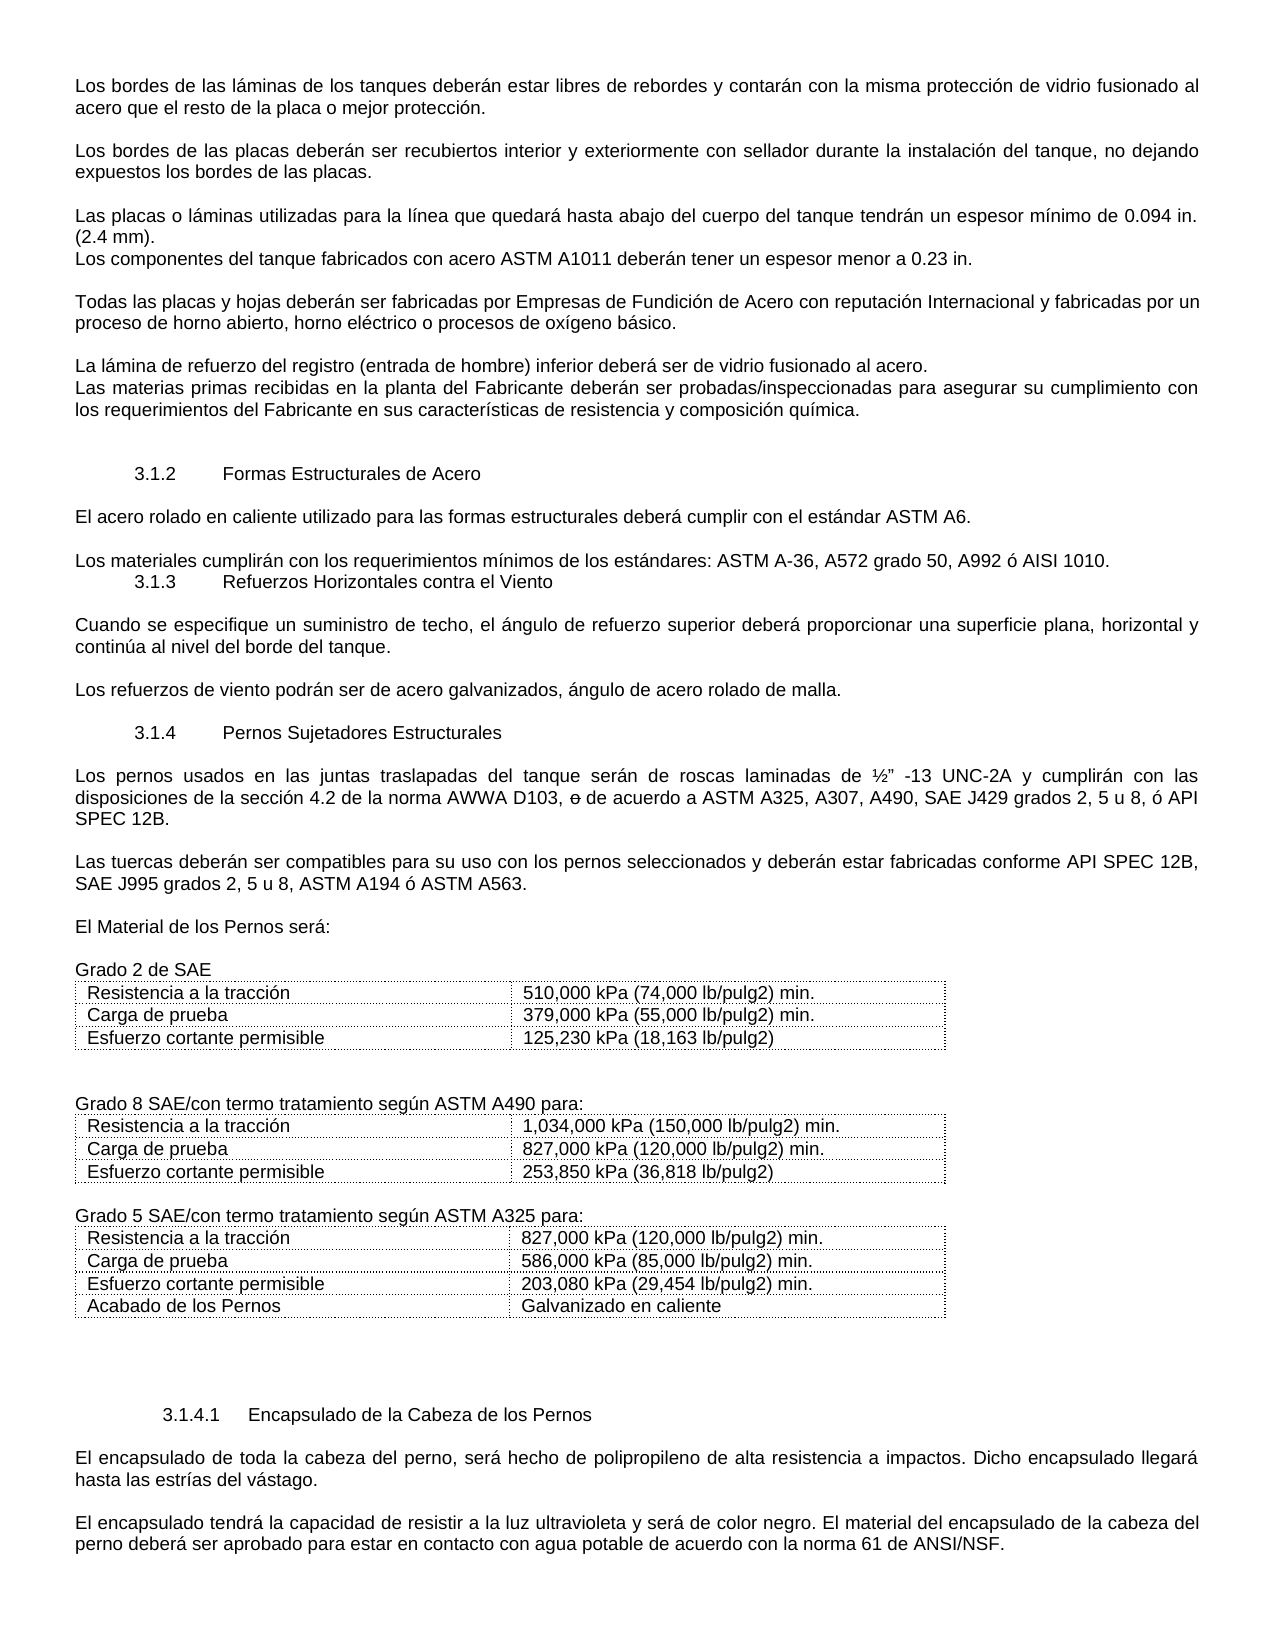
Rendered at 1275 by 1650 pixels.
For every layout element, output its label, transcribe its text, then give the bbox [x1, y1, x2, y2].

table_cell Acabado de los Pernos [76, 1294, 510, 1317]
table_cell 379,000 kPa (55,000 lb/pulg2) min. [512, 1003, 945, 1026]
table_cell Esfuerzo cortante permisible [76, 1159, 511, 1182]
text Cuando se especifique un suministro de techo, el ángulo de refuerzo superior deberá proporcionar una superficie plana, horizontal y continúa al nivel del borde del tanque. [75, 614, 1200, 657]
text Los pernos usados en las juntas traslapadas del tanque serán de roscas laminadas de ½” -13 UNC-2A y cumplirán con las disposiciones de la sección 4.2 de la norma AWWA D103, o de acuerdo a ASTM A325, A307, A490, SAE J429 grados 2, 5 u 8, ó API SPEC 12B. [75, 765, 1200, 830]
text Todas las placas y hojas deberán ser fabricadas por Empresas de Fundición de Acero con reputación Internacional y fabricadas por un proceso de horno abierto, horno eléctrico o procesos de oxígeno básico. [75, 291, 1200, 334]
list Encapsulado de la Cabeza de los Pernos [162, 1404, 1200, 1425]
list Formas Estructurales de Acero [134, 463, 1200, 485]
text Grado 5 SAE/con termo tratamiento según ASTM A325 para: [75, 1204, 1200, 1226]
table_cell 253,850 kPa (36,818 lb/pulg2) [511, 1159, 945, 1182]
text Las materias primas recibidas en la planta del Fabricante deberán ser probadas/inspeccionadas para asegurar su cumplimiento con los requerimientos del Fabricante en sus características de resistencia y composición química. [75, 377, 1200, 420]
text Los bordes de las láminas de los tanques deberán estar libres de rebordes y contarán con la misma protección de vidrio fusionado al acero que el resto de la placa o mejor protección. [75, 75, 1200, 118]
list Refuerzos Horizontales contra el Viento [134, 571, 1200, 592]
text Grado 2 de SAE [75, 959, 1200, 981]
table_cell Esfuerzo cortante permisible [76, 1271, 510, 1294]
text Los componentes del tanque fabricados con acero ASTM A1011 deberán tener un espesor menor a 0.23 in. [75, 247, 1200, 269]
text Grado 8 SAE/con termo tratamiento según ASTM A490 para: [75, 1093, 1200, 1114]
table_cell Carga de prueba [76, 1003, 512, 1026]
table_header 1,034,000 kPa (150,000 lb/pulg2) min. [511, 1114, 945, 1137]
table_header 510,000 kPa (74,000 lb/pulg2) min. [512, 981, 945, 1003]
text El Material de los Pernos será: [75, 916, 1200, 937]
table_cell 125,230 kPa (18,163 lb/pulg2) [512, 1026, 945, 1048]
text Las tuercas deberán ser compatibles para su uso con los pernos seleccionados y deberán estar fabricadas conforme API SPEC 12B, SAE J995 grados 2, 5 u 8, ASTM A194 ó ASTM A563. [75, 851, 1200, 894]
table_header Resistencia a la tracción [76, 1114, 511, 1137]
text La lámina de refuerzo del registro (entrada de hombre) inferior deberá ser de vidrio fusionado al acero. [75, 355, 1200, 377]
table_cell Galvanizado en caliente [510, 1294, 945, 1317]
text Los bordes de las placas deberán ser recubiertos interior y exteriormente con sellador durante la instalación del tanque, no dejando expuestos los bordes de las placas. [75, 140, 1200, 183]
text Las placas o láminas utilizadas para la línea que quedará hasta abajo del cuerpo del tanque tendrán un espesor mínimo de 0.094 in. (2.4 mm). [75, 204, 1200, 247]
table_header Resistencia a la tracción [76, 1226, 510, 1249]
table_cell Carga de prueba [76, 1249, 510, 1271]
table_cell 203,080 kPa (29,454 lb/pulg2) min. [510, 1271, 945, 1294]
table_header 827,000 kPa (120,000 lb/pulg2) min. [510, 1226, 945, 1249]
text El encapsulado tendrá la capacidad de resistir a la luz ultravioleta y será de color negro. El material del encapsulado de la cabeza del perno deberá ser aprobado para estar en contacto con agua potable de acuerdo con la norma 61 de ANSI/NSF. [75, 1512, 1200, 1555]
table_cell Esfuerzo cortante permisible [76, 1026, 512, 1048]
text El acero rolado en caliente utilizado para las formas estructurales deberá cumplir con el estándar ASTM A6. [75, 506, 1200, 528]
text El encapsulado de toda la cabeza del perno, será hecho de polipropileno de alta resistencia a impactos. Dicho encapsulado llegará hasta las estrías del vástago. [75, 1447, 1200, 1490]
table_cell 827,000 kPa (120,000 lb/pulg2) min. [511, 1137, 945, 1159]
table_cell Carga de prueba [76, 1137, 511, 1159]
table_cell 586,000 kPa (85,000 lb/pulg2) min. [510, 1249, 945, 1271]
list Pernos Sujetadores Estructurales [134, 722, 1200, 743]
text Los refuerzos de viento podrán ser de acero galvanizados, ángulo de acero rolado de malla. [75, 679, 1200, 700]
table_header Resistencia a la tracción [76, 981, 512, 1003]
text Los materiales cumplirán con los requerimientos mínimos de los estándares: ASTM A-36, A572 grado 50, A992 ó AISI 1010. [75, 549, 1200, 571]
